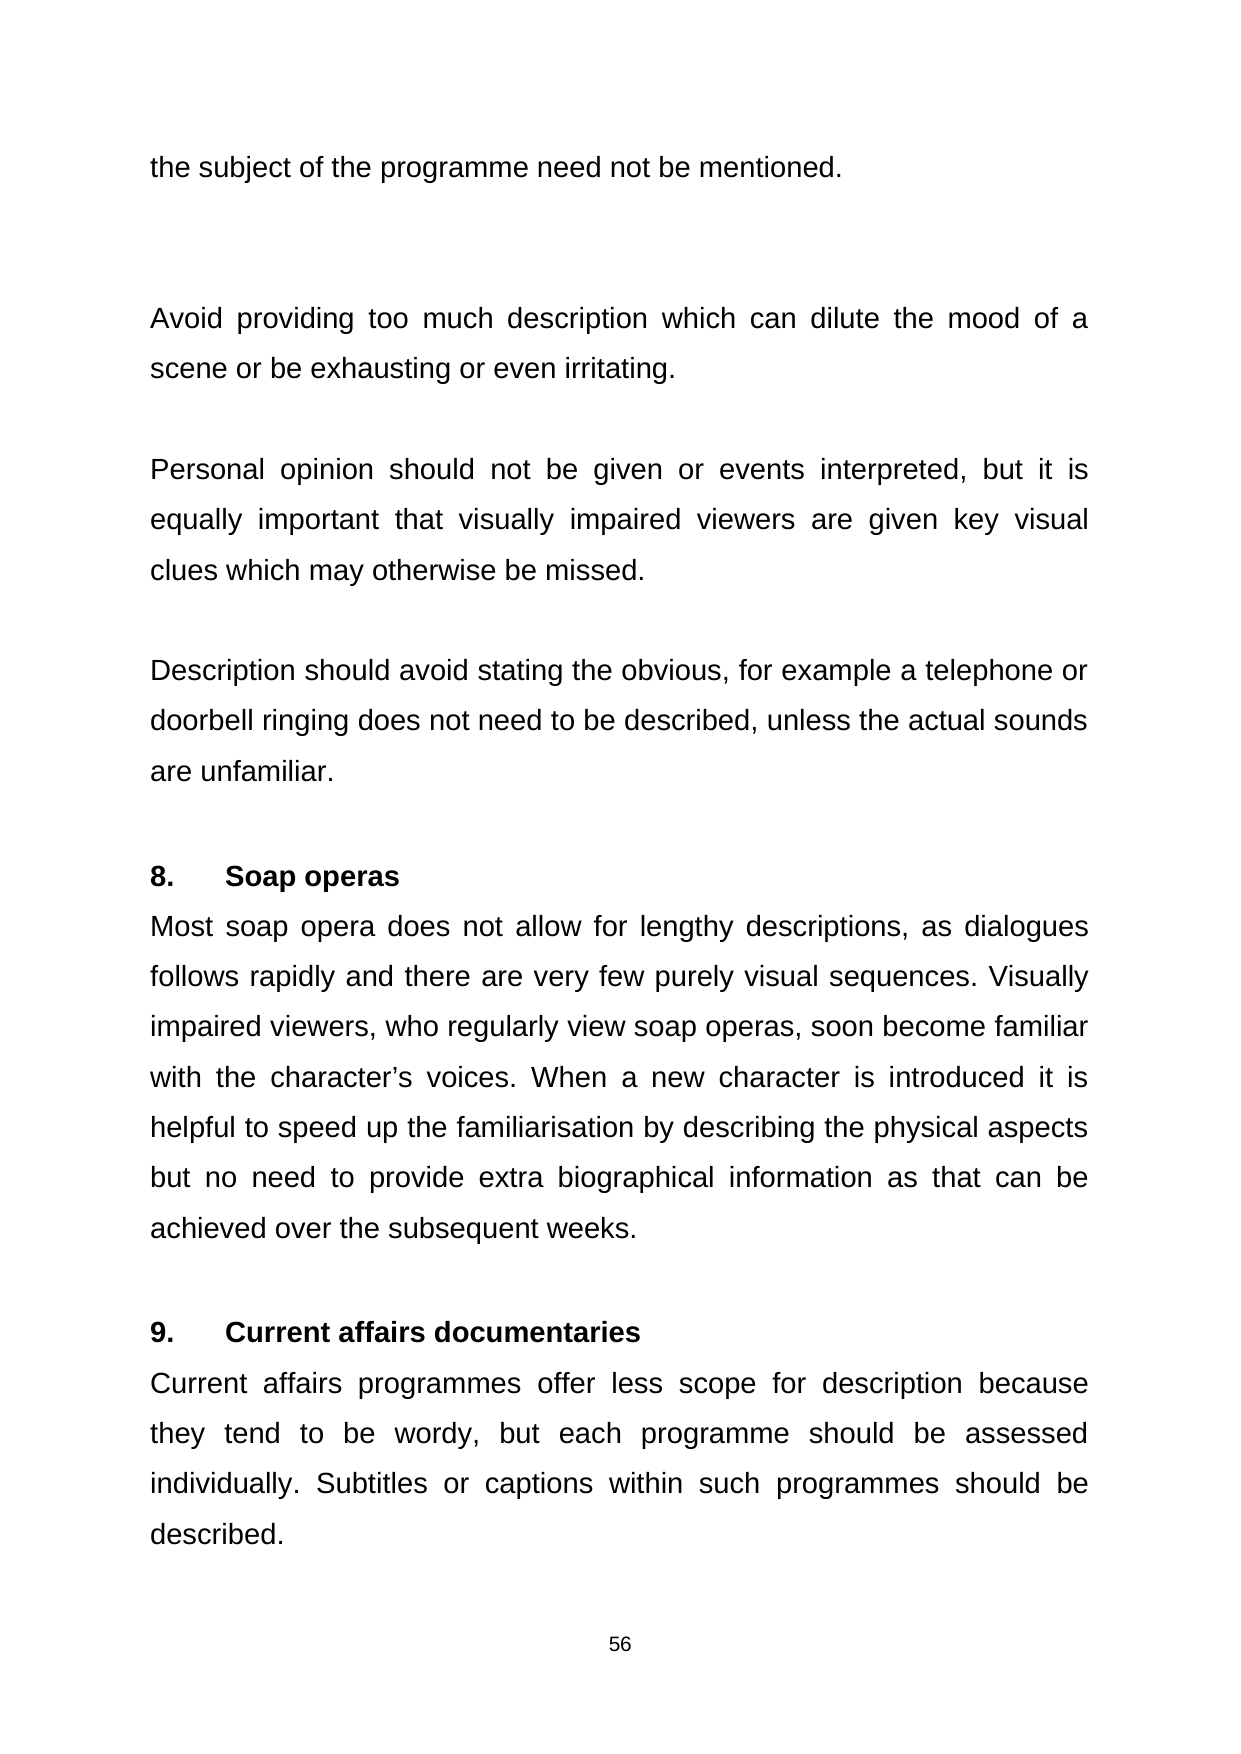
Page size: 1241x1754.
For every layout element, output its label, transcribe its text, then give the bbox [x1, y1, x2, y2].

subtitle 9. Current affairs documentaries [150, 1316, 1090, 1349]
text Personal opinion should not be given or events interpreted, but it is equally important that visually impaired viewers are given key visual clues which may otherwise be missed. [150, 452, 1090, 586]
subtitle 8. Soap operas [150, 858, 1090, 892]
text Avoid providing too much description which can dilute the mood of a scene or be exhausting or even irritating. [150, 301, 1090, 385]
text Current affairs programmes offer less scope for description because they tend to be wordy, but each programme should be assessed individually. Subtitles or captions within such programmes should be described. [150, 1366, 1090, 1550]
text Most soap opera does not allow for lengthy descriptions, as dialogues follows rapidly and there are very few purely visual sequences. Visually impaired viewers, who regularly view soap operas, soon become familiar with the character’s voices. When a new character is introduced it is helpful to speed up the familiarisation by describing the physical aspects but no need to provide extra biographical information as that can be achieved over the subsequent weeks. [150, 909, 1090, 1244]
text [150, 150, 1090, 183]
text Description should avoid stating the obvious, for example a telephone or doorbell ringing does not need to be described, unless the actual sounds are unfamiliar. [150, 653, 1090, 787]
